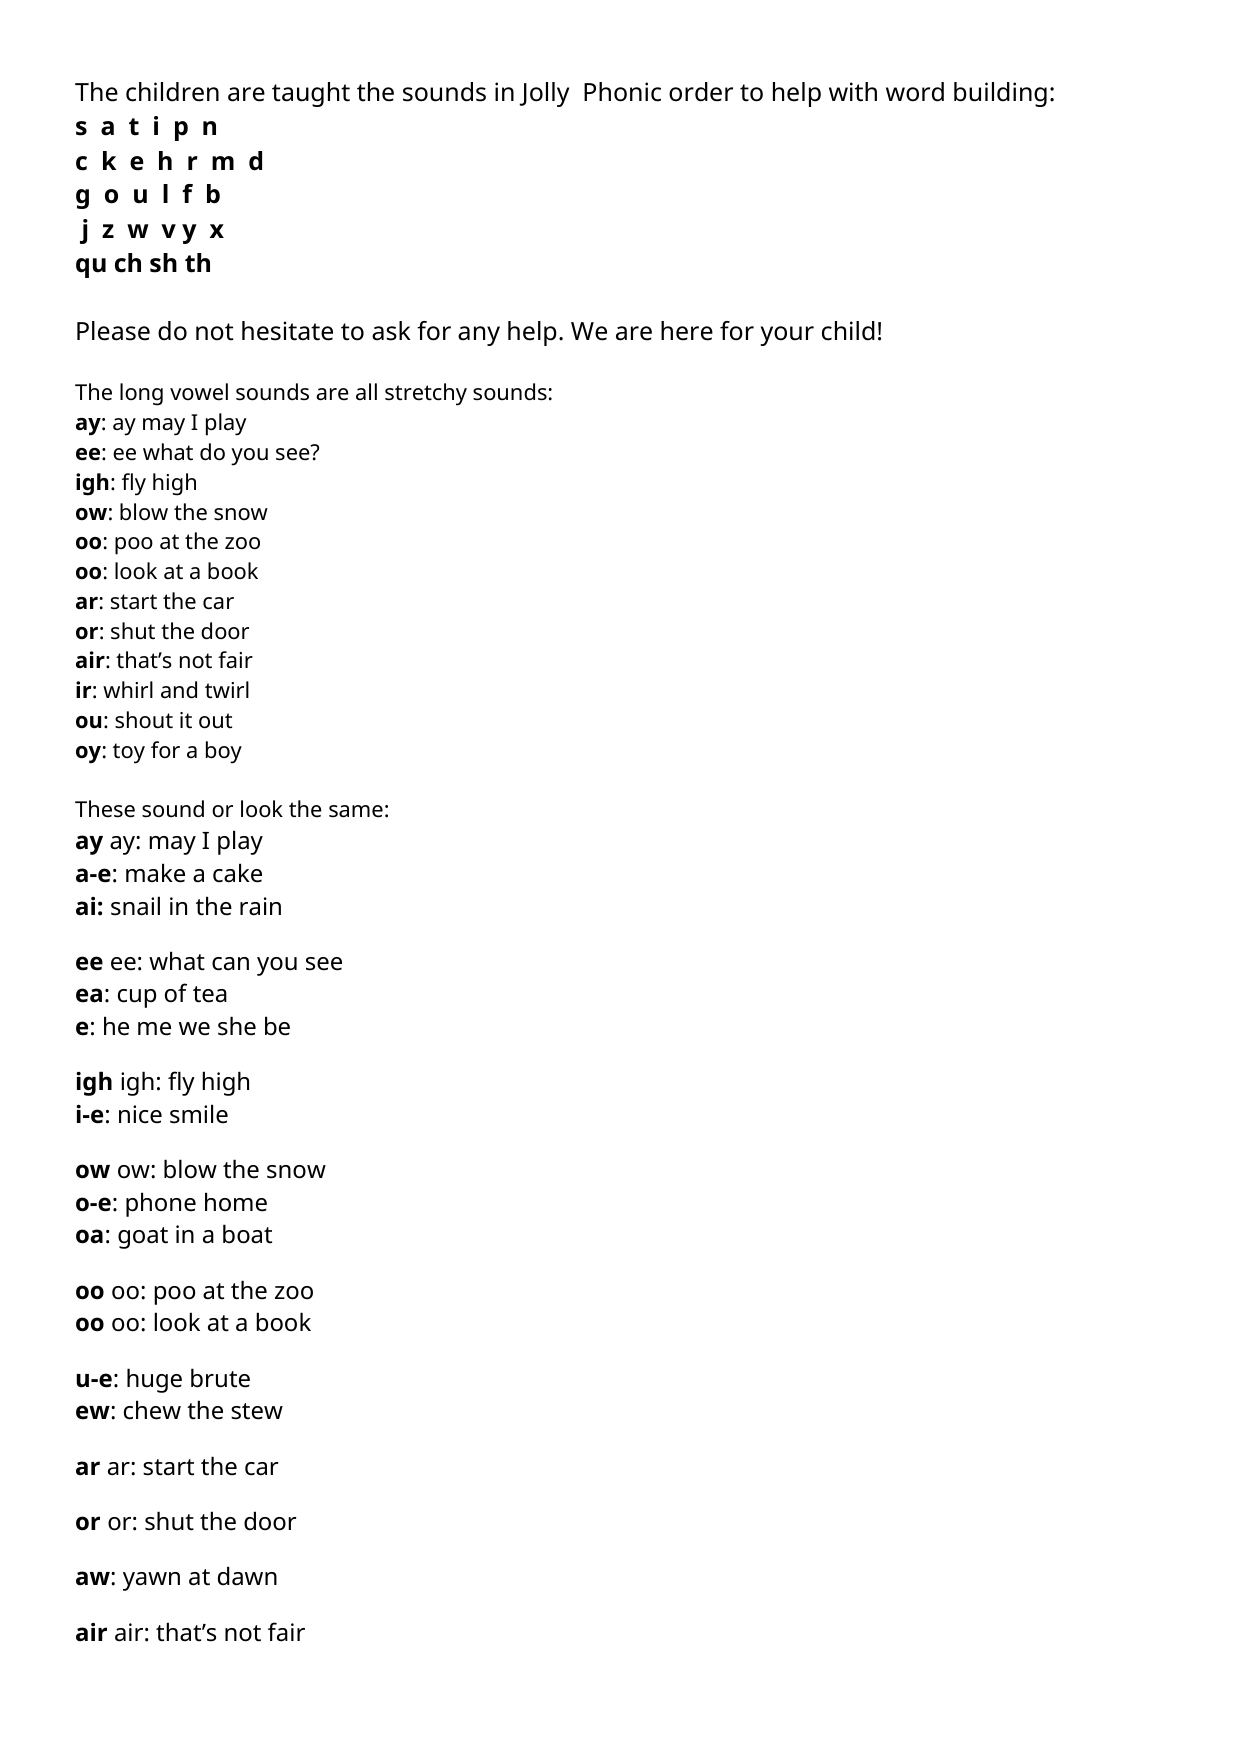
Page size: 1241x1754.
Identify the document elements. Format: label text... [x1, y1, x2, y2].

text aw: yawn at dawn [75, 1560, 1165, 1593]
text e: he me we she be [75, 1010, 1165, 1042]
text j z w v y x [75, 211, 1165, 245]
text qu ch sh th [75, 245, 1165, 279]
text g o u l f b [75, 177, 1165, 211]
text ai: snail in the rain [75, 889, 1165, 922]
text These sound or look the same: [75, 794, 1165, 824]
text oa: goat in a boat [75, 1218, 1165, 1251]
text ew: chew the stew [75, 1394, 1165, 1427]
text The children are taught the sounds in Jolly Phonic order to help with word building: [75, 75, 1165, 109]
text igh: fly high [75, 467, 1165, 496]
text oo: poo at the zoo [75, 526, 1165, 556]
text ir: whirl and twirl [75, 675, 1165, 705]
text ou: shout it out [75, 705, 1165, 735]
text or: shut the door [75, 616, 1165, 645]
text ee ee: what can you see [75, 945, 1165, 977]
text o-e: phone home [75, 1186, 1165, 1218]
text ow ow: blow the snow [75, 1153, 1165, 1186]
text oo oo: look at a book [75, 1306, 1165, 1339]
text ar ar: start the car [75, 1449, 1165, 1482]
text air: that’s not fair [75, 645, 1165, 675]
text ee: ee what do you see? [75, 437, 1165, 467]
text air air: that’s not fair [75, 1615, 1165, 1648]
text ar: start the car [75, 586, 1165, 616]
text i-e: nice smile [75, 1098, 1165, 1130]
text c k e h r m d [75, 143, 1165, 177]
text Please do not hesitate to ask for any help. We are here for your child! [75, 313, 1165, 347]
text ow: blow the snow [75, 496, 1165, 526]
text igh igh: fly high [75, 1065, 1165, 1098]
text or or: shut the door [75, 1505, 1165, 1537]
text oo: look at a book [75, 556, 1165, 586]
text The long vowel sounds are all stretchy sounds: [75, 377, 1165, 407]
text ay ay: may I play [75, 824, 1165, 857]
text u-e: huge brute [75, 1362, 1165, 1394]
text s a t i p n [75, 109, 1165, 143]
text a-e: make a cake [75, 857, 1165, 889]
text oo oo: poo at the zoo [75, 1274, 1165, 1306]
text ea: cup of tea [75, 977, 1165, 1010]
text ay: ay may I play [75, 407, 1165, 437]
text oy: toy for a boy [75, 735, 1165, 764]
